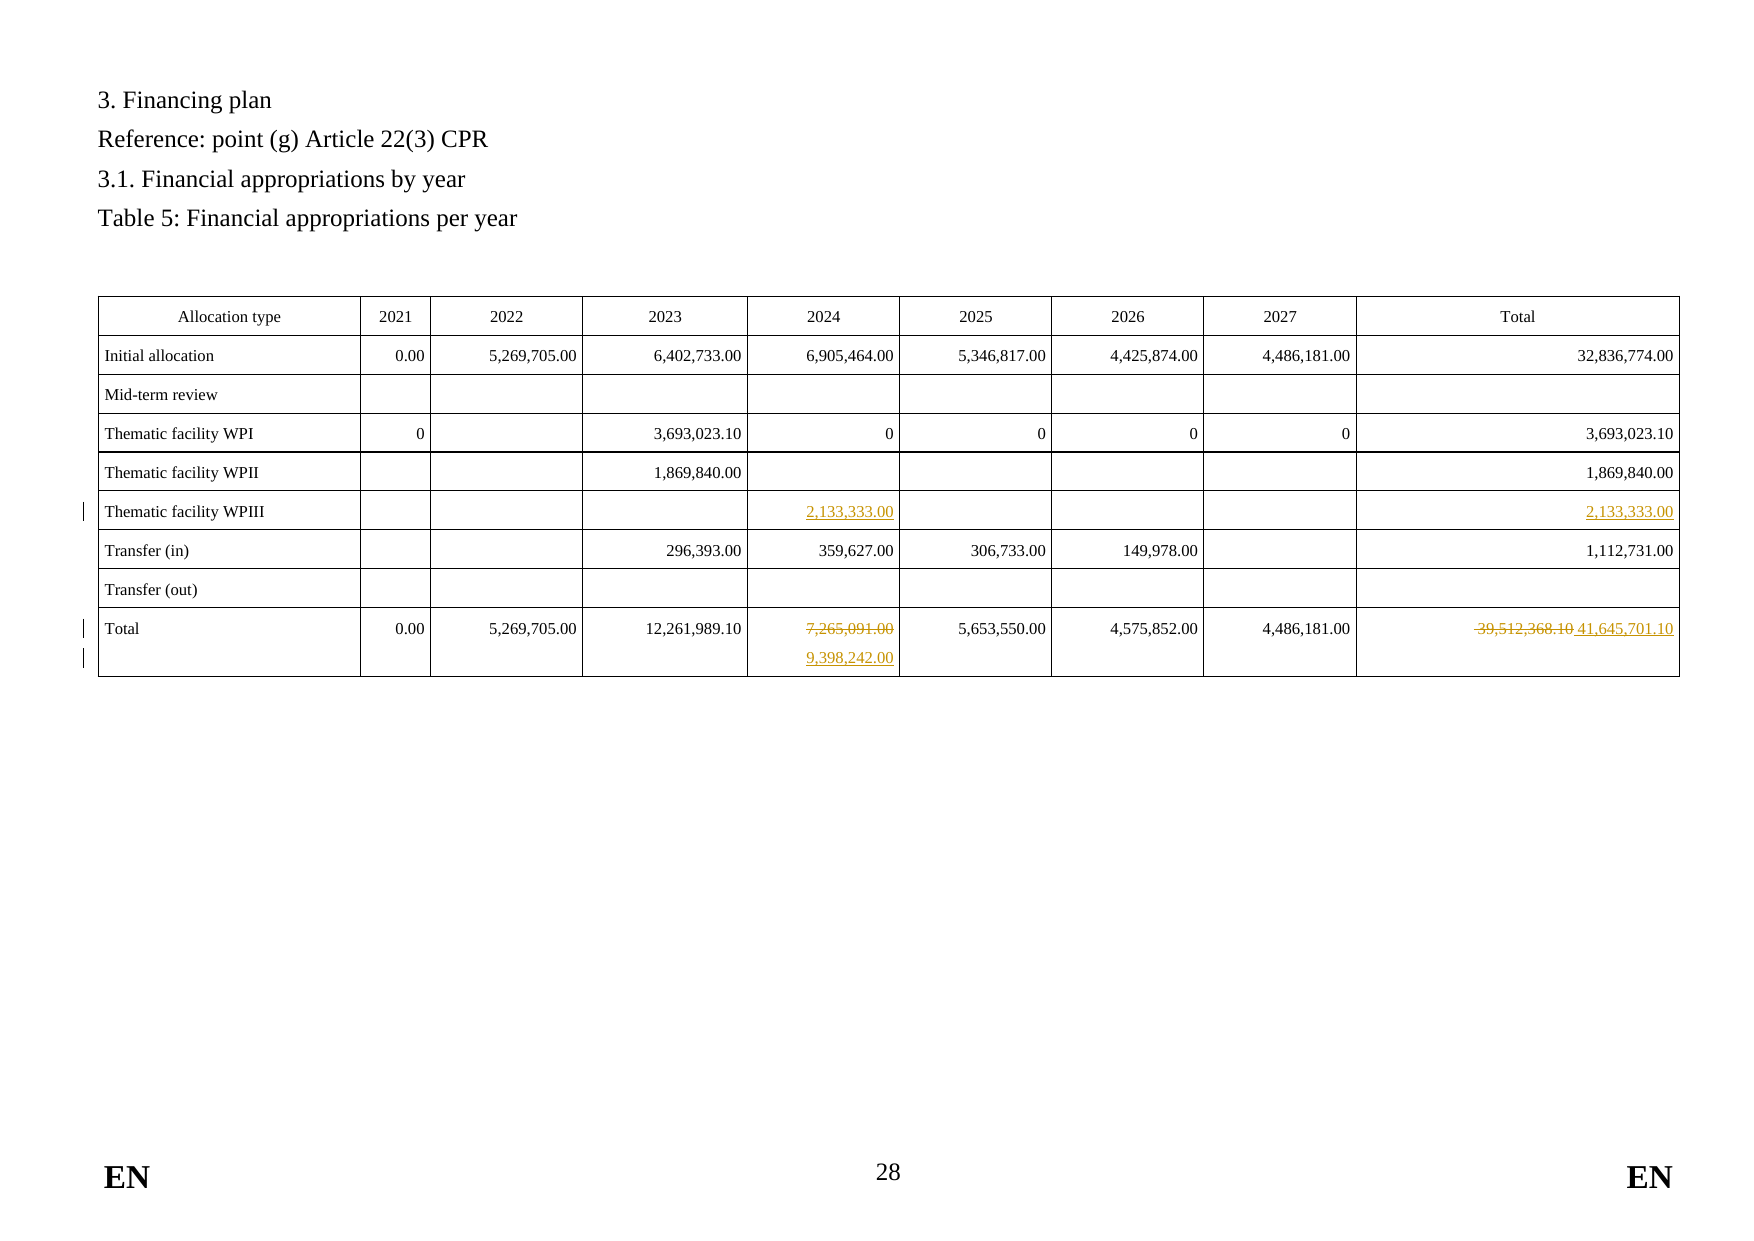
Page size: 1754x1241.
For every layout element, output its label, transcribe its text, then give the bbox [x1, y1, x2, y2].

table_cell 5,653,550.00 [900, 608, 1051, 676]
table_cell [748, 453, 899, 490]
text Reference: point (g) Article 22(3) CPR [97, 124, 1679, 153]
table_cell [583, 491, 747, 529]
table_cell 32,836,774.00 [1357, 336, 1679, 373]
table_cell Transfer (in) [99, 530, 360, 568]
table_cell [1204, 491, 1356, 529]
table_cell Thematic facility WPIII [99, 491, 360, 529]
table_cell 4,425,874.00 [1052, 336, 1203, 373]
table_header Total [1357, 297, 1679, 334]
subtitle Table 5: Financial appropriations per year [97, 203, 1679, 232]
table_cell [1204, 530, 1356, 568]
table_cell [431, 375, 582, 412]
table_cell Thematic facility WPI [99, 414, 360, 451]
table_cell 6,402,733.00 [583, 336, 747, 373]
table_cell 12,261,989.10 [583, 608, 747, 676]
table_cell [900, 491, 1051, 529]
table_cell 0 [900, 414, 1051, 451]
table_cell [431, 530, 582, 568]
table_cell 4,575,852.00 [1052, 608, 1203, 676]
table_cell 5,269,705.00 [431, 336, 582, 373]
table_cell [900, 453, 1051, 490]
subtitle 3.1. Financial appropriations by year [97, 164, 1679, 192]
table_cell 1,869,840.00 [1357, 453, 1679, 490]
table_cell 359,627.00 [748, 530, 899, 568]
table_cell [361, 375, 430, 412]
table_cell [431, 453, 582, 490]
table_cell [583, 569, 747, 607]
table_cell [431, 569, 582, 607]
table_header 2025 [900, 297, 1051, 334]
table_cell [748, 491, 899, 529]
table_cell [1052, 375, 1203, 412]
table_cell [361, 569, 430, 607]
subtitle 3. Financing plan [97, 85, 1679, 114]
table_cell [1204, 569, 1356, 607]
table_cell 4,486,181.00 [1204, 608, 1356, 676]
table_cell [1052, 453, 1203, 490]
table_header 2026 [1052, 297, 1203, 334]
table_cell 5,269,705.00 [431, 608, 582, 676]
table_cell 5,346,817.00 [900, 336, 1051, 373]
table_header 2023 [583, 297, 747, 334]
table_cell [1357, 608, 1679, 676]
table_cell [1204, 375, 1356, 412]
table_cell Initial allocation [99, 336, 360, 373]
table_cell 0.00 [361, 336, 430, 373]
table_cell [900, 569, 1051, 607]
table_cell Total [99, 608, 360, 676]
table_cell 6,905,464.00 [748, 336, 899, 373]
table_cell [1357, 375, 1679, 412]
table_cell 0 [1052, 414, 1203, 451]
table_cell [1052, 491, 1203, 529]
table_cell [1357, 491, 1679, 529]
table_cell [900, 375, 1051, 412]
table_cell 3,693,023.10 [583, 414, 747, 451]
table_cell 3,693,023.10 [1357, 414, 1679, 451]
table_header 2024 [748, 297, 899, 334]
table_cell [748, 375, 899, 412]
table_cell 306,733.00 [900, 530, 1051, 568]
table_header 2027 [1204, 297, 1356, 334]
table_cell [748, 569, 899, 607]
table_cell Transfer (out) [99, 569, 360, 607]
table_cell 0.00 [361, 608, 430, 676]
table_cell Thematic facility WPII [99, 453, 360, 490]
table_cell 0 [748, 414, 899, 451]
table_header Allocation type [99, 297, 360, 334]
table_cell [361, 491, 430, 529]
table_cell [431, 491, 582, 529]
table_cell [748, 608, 899, 676]
table_cell [361, 530, 430, 568]
table_cell [1357, 569, 1679, 607]
table_cell 0 [361, 414, 430, 451]
table_cell 1,869,840.00 [583, 453, 747, 490]
table_cell [583, 375, 747, 412]
table_cell [431, 414, 582, 451]
table_cell [1052, 569, 1203, 607]
table_cell 1,112,731.00 [1357, 530, 1679, 568]
table_cell 149,978.00 [1052, 530, 1203, 568]
table_cell 296,393.00 [583, 530, 747, 568]
table_cell [361, 453, 430, 490]
table_cell 0 [1204, 414, 1356, 451]
table_header 2021 [361, 297, 430, 334]
table_cell Mid-term review [99, 375, 360, 412]
table_header 2022 [431, 297, 582, 334]
table_cell [1204, 453, 1356, 490]
table_cell 4,486,181.00 [1204, 336, 1356, 373]
